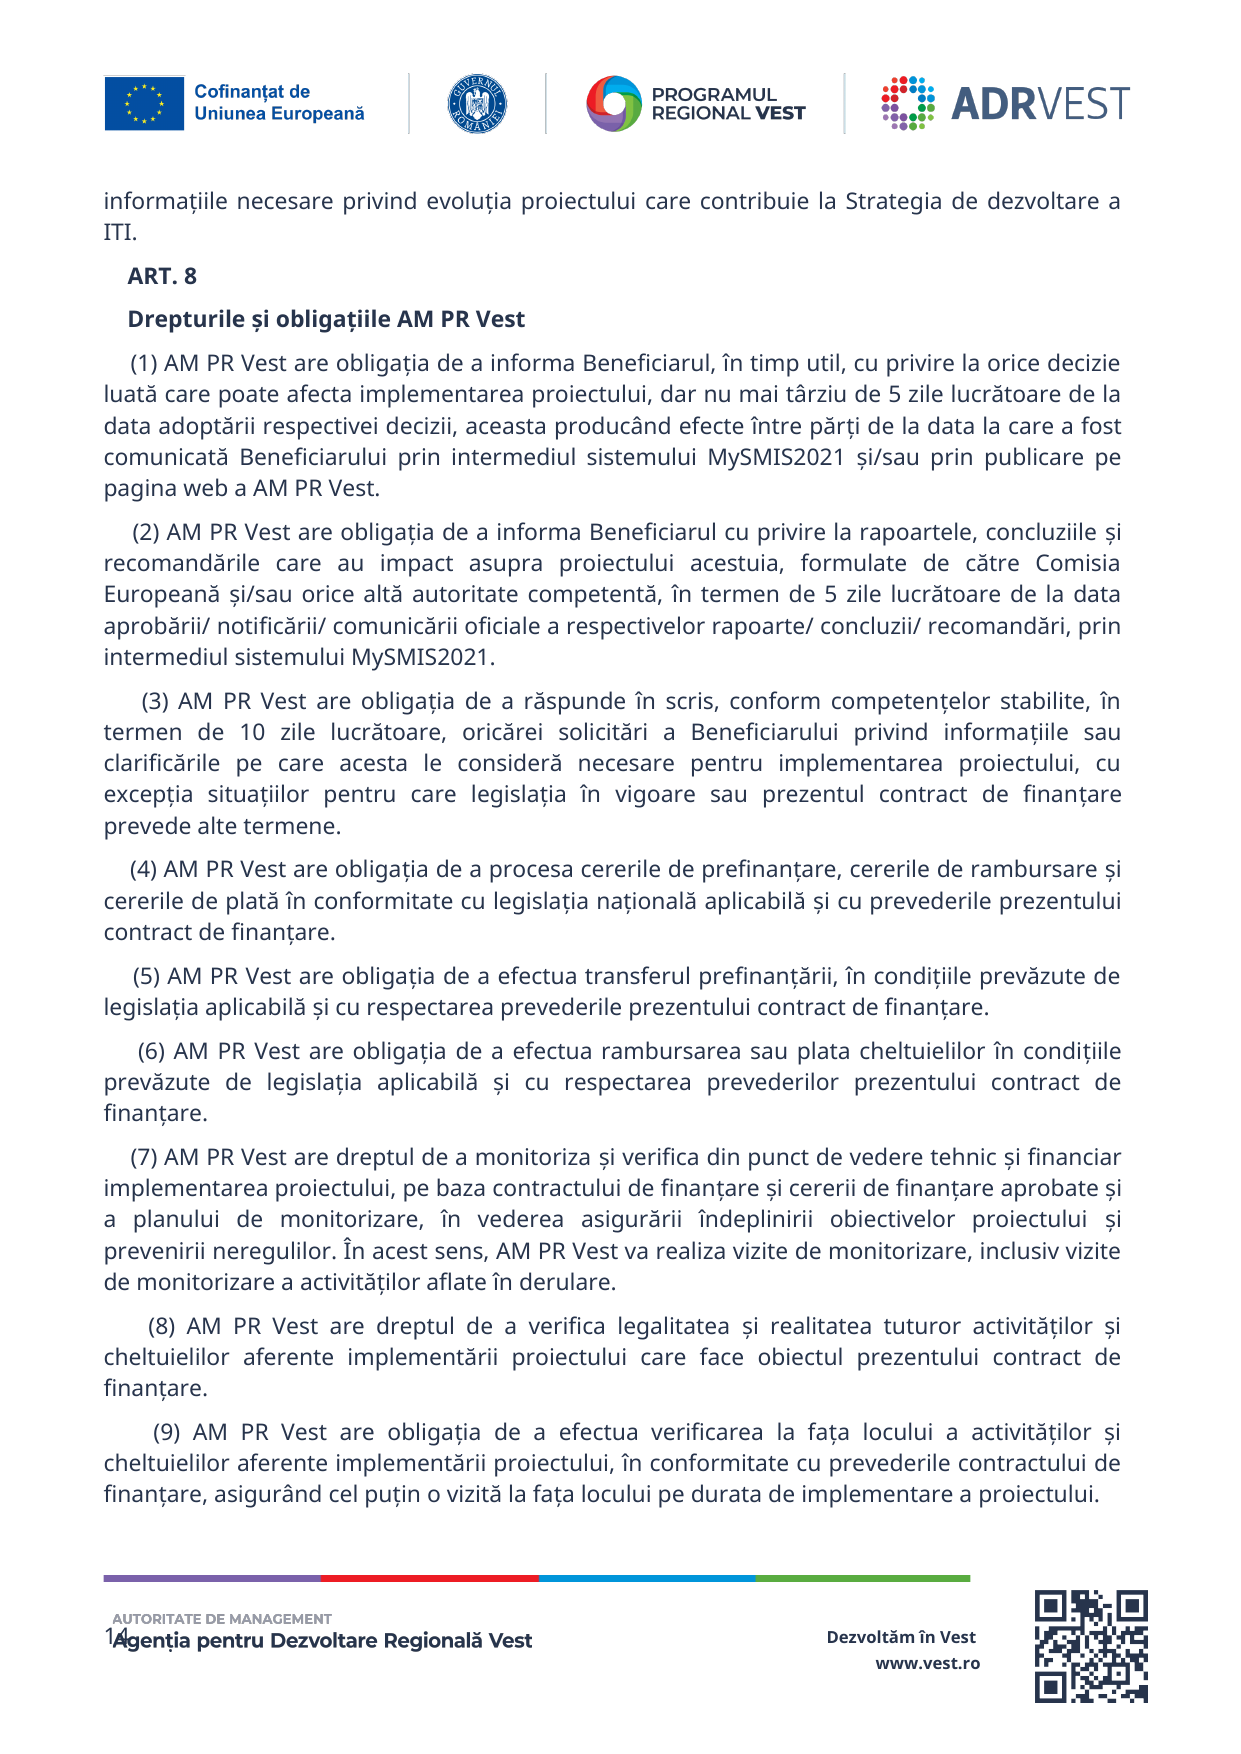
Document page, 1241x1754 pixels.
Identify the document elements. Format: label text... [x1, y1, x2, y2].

text (7) AM PR Vest are dreptul de a monitoriza şi verifica din punct de vedere tehnic şi financiar implementarea proiectului, pe baza contractului de finanţare şi cererii de finanţare aprobate şi a planului de monitorizare, în vederea asigurării îndeplinirii obiectivelor proiectului şi prevenirii neregulilor. În acest sens, AM PR Vest va realiza vizite de monitorizare, inclusiv vizite de monitorizare a activităţilor aflate în derulare. [103, 1141, 1122, 1297]
text (4) AM PR Vest are obligaţia de a procesa cererile de prefinanţare, cererile de rambursare şi cererile de plată în conformitate cu legislaţia naţională aplicabilă şi cu prevederile prezentului contract de finanţare. [103, 853, 1122, 947]
text (5) AM PR Vest are obligaţia de a efectua transferul prefinanţării, în condiţiile prevăzute de legislaţia aplicabilă şi cu respectarea prevederile prezentului contract de finanţare. [103, 959, 1122, 1022]
text (8) AM PR Vest are dreptul de a verifica legalitatea şi realitatea tuturor activităţilor şi cheltuielilor aferente implementării proiectului care face obiectul prezentului contract de finanţare. [103, 1309, 1122, 1403]
text Drepturile şi obligaţiile AM PR Vest [103, 303, 1122, 334]
picture [1026, 1581, 1157, 1712]
text (2) AM PR Vest are obligaţia de a informa Beneficiarul cu privire la rapoartele, concluziile şi recomandările care au impact asupra proiectului acestuia, formulate de către Comisia Europeană şi/sau orice altă autoritate competentă, în termen de 5 zile lucrătoare de la data aprobării/ notificării/ comunicării oficiale a respectivelor rapoarte/ concluzii/ recomandări, prin intermediul sistemului MySMIS2021. [103, 516, 1122, 672]
text (3) AM PR Vest are obligaţia de a răspunde în scris, conform competenţelor stabilite, în termen de 10 zile lucrătoare, oricărei solicitări a Beneficiarului privind informaţiile sau clarificările pe care acesta le consideră necesare pentru implementarea proiectului, cu excepţia situaţiilor pentru care legislaţia în vigoare sau prezentul contract de finanţare prevede alte termene. [103, 684, 1122, 841]
text (6) AM PR Vest are obligaţia de a efectua rambursarea sau plata cheltuielilor în condiţiile prevăzute de legislaţia aplicabilă şi cu respectarea prevederilor prezentului contract de finanţare. [103, 1034, 1122, 1128]
text (9) AM PR Vest are obligaţia de a efectua verificarea la faţa locului a activităţilor şi cheltuielilor aferente implementării proiectului, în conformitate cu prevederile contractului de finanţare, asigurând cel puţin o vizită la faţa locului pe durata de implementare a proiectului. [103, 1416, 1122, 1509]
picture [103, 73, 1131, 134]
text (1) AM PR Vest are obligaţia de a informa Beneficiarul, în timp util, cu privire la orice decizie luată care poate afecta implementarea proiectului, dar nu mai târziu de 5 zile lucrătoare de la data adoptării respectivei decizii, aceasta producând efecte între părţi de la data la care a fost comunicată Beneficiarului prin intermediul sistemului MySMIS2021 şi/sau prin publicare pe pagina web a AM PR Vest. [103, 347, 1122, 503]
text ART. 8 [103, 259, 1122, 291]
